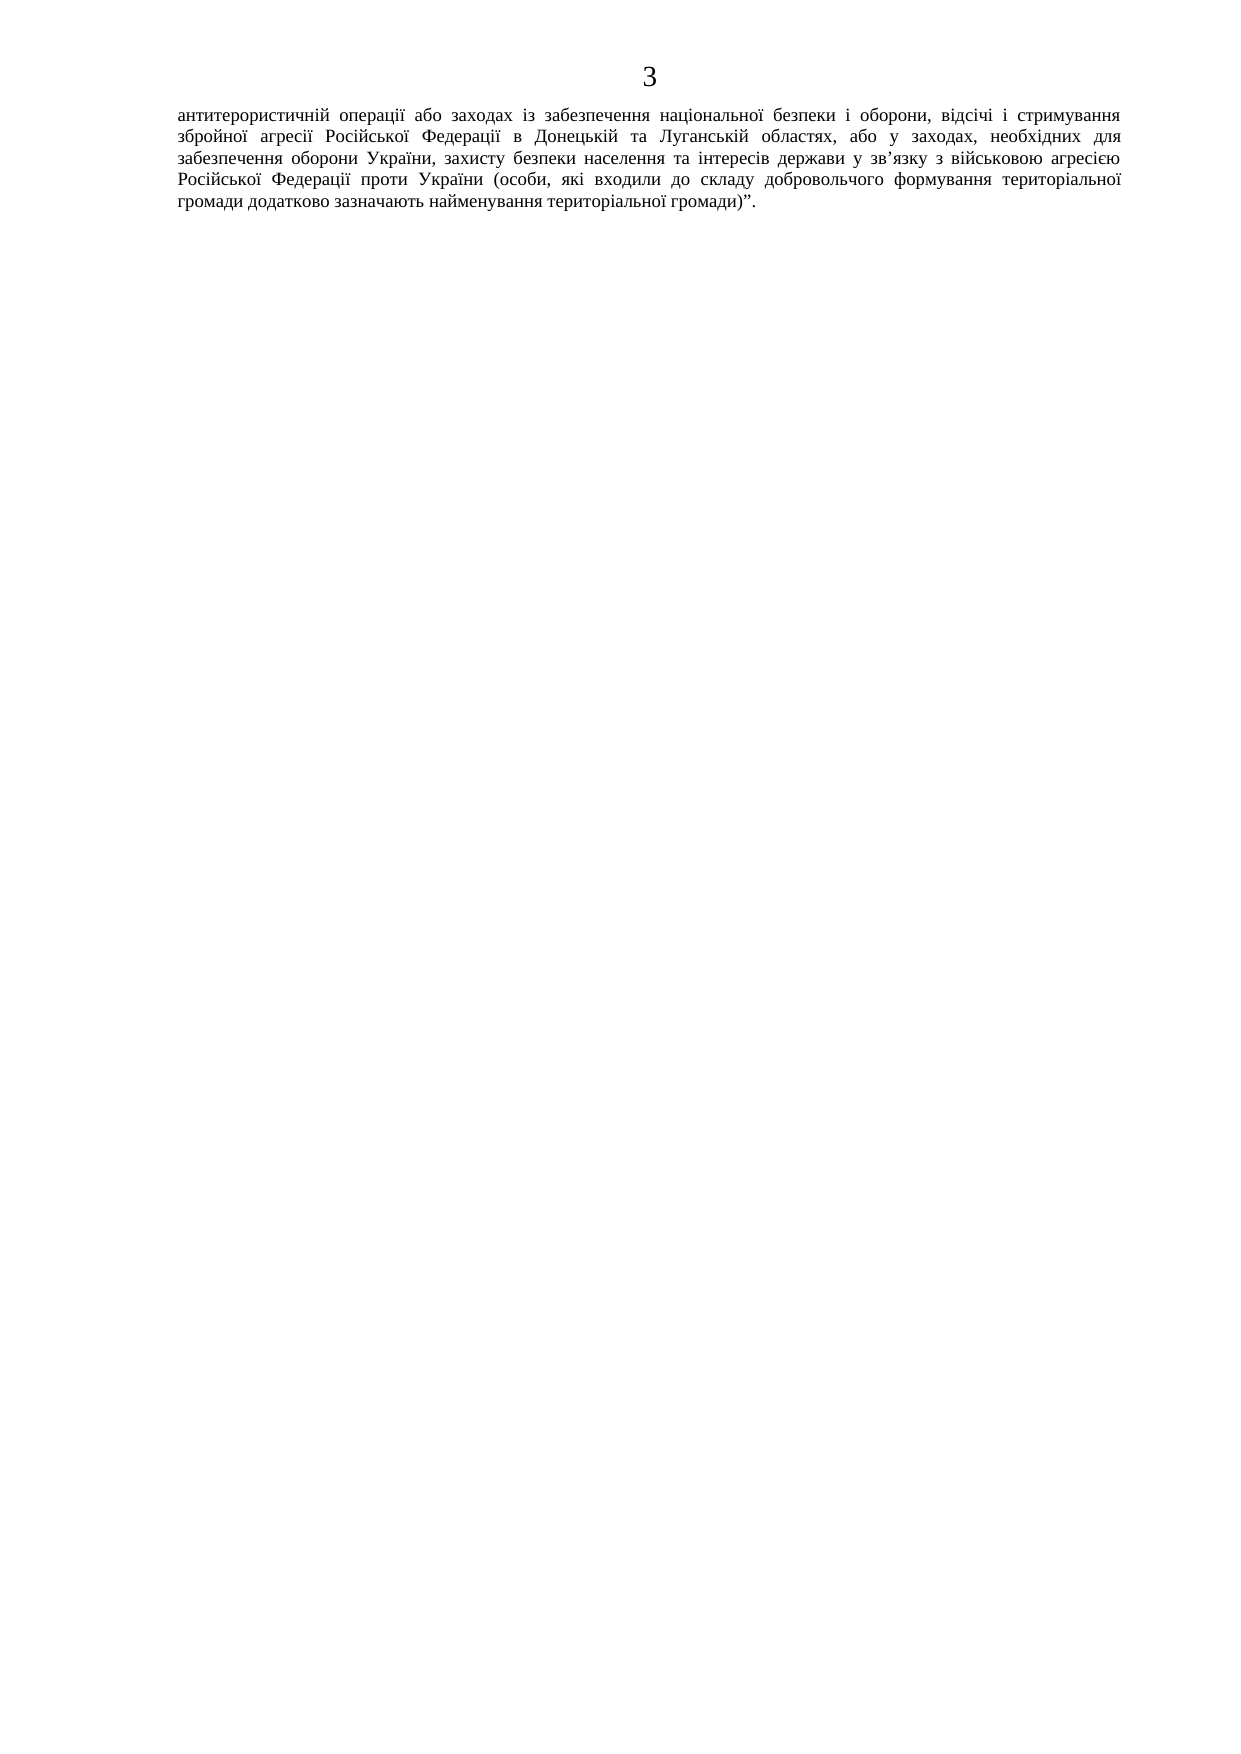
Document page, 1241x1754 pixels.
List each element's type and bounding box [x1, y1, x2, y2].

text [177, 103, 1122, 211]
